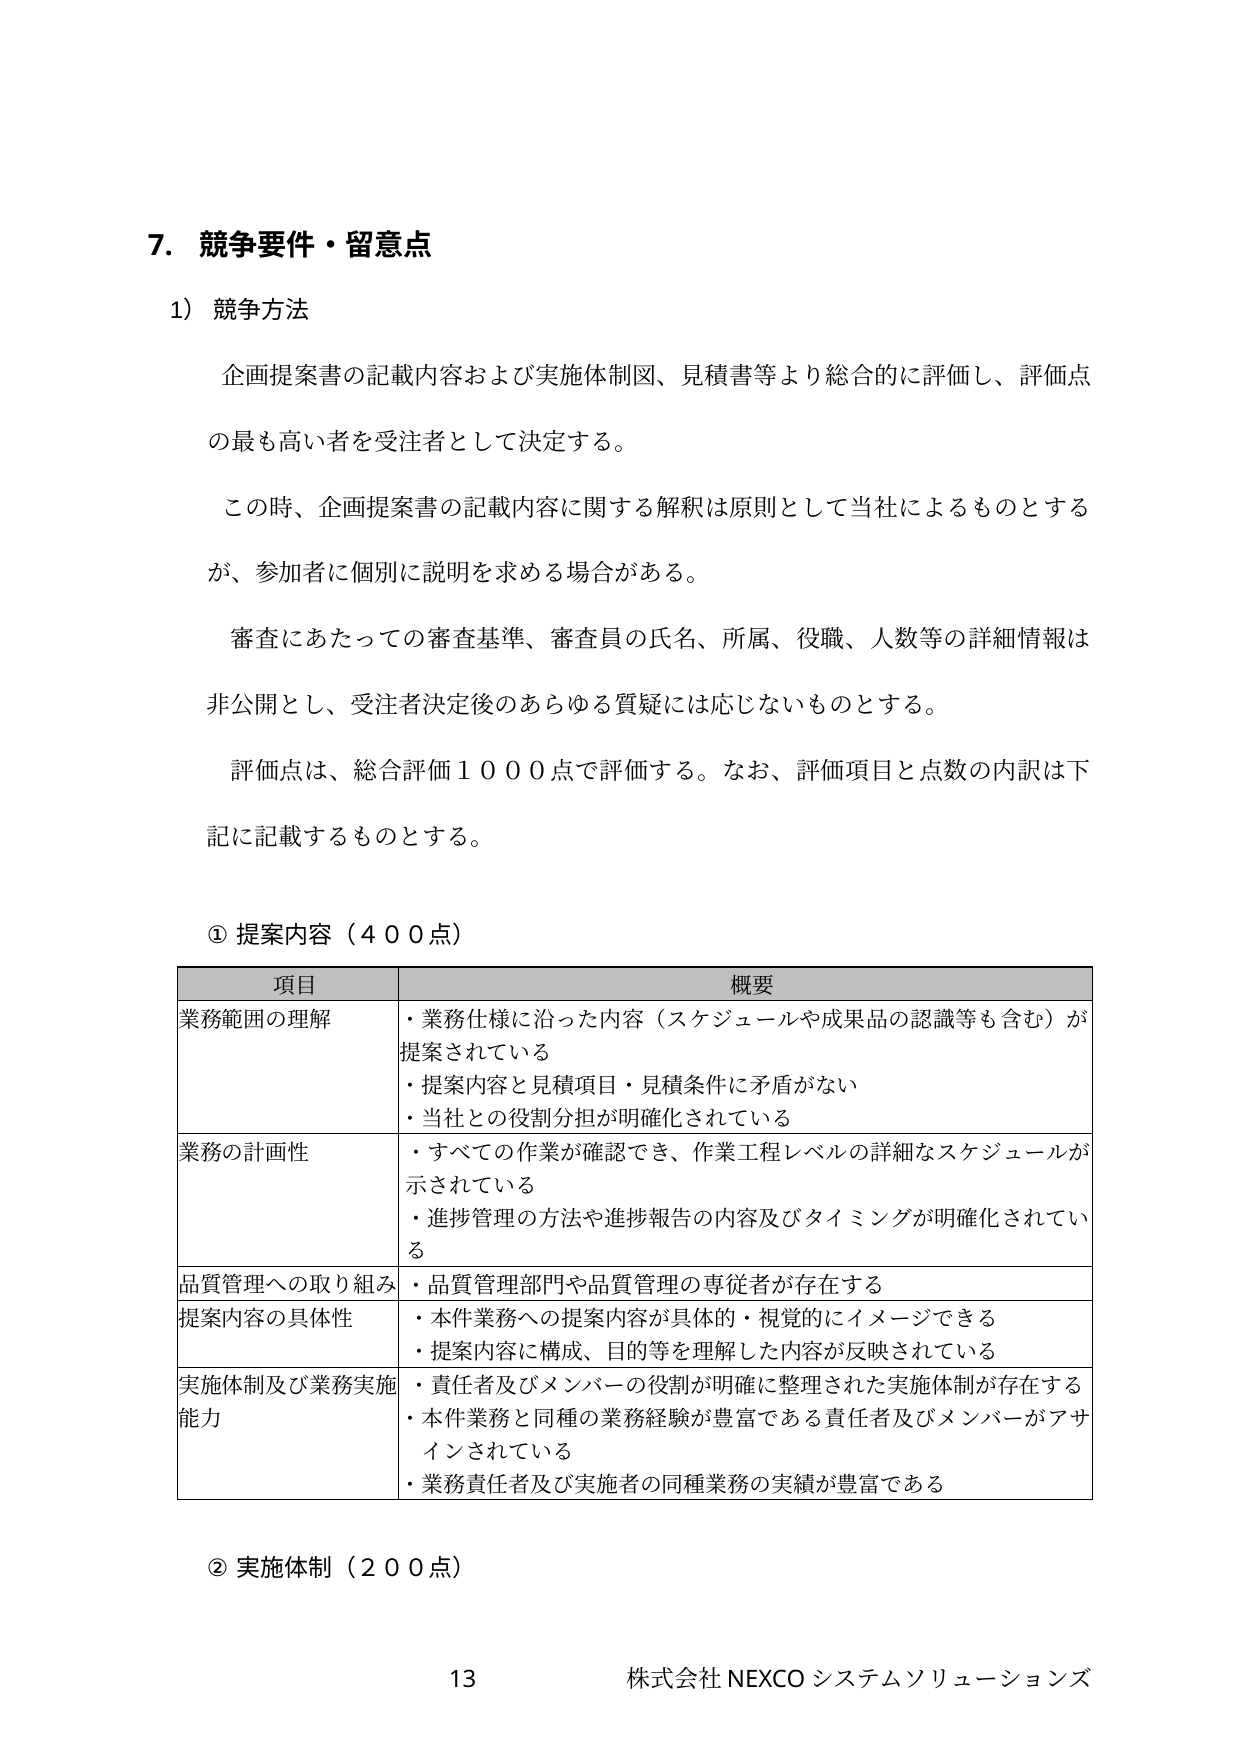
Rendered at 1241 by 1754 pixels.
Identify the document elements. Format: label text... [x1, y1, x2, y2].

table_cell 実施体制及び業務実施能力 [178, 1368, 398, 1499]
table_header 概要 [399, 968, 1092, 1000]
text 評価点は、総合評価１０００点で評価する。なお、評価項目と点数の内訳は下記に記載するものとする。 [207, 736, 1092, 868]
table_cell 業務範囲の理解 [178, 1001, 398, 1133]
table_cell ・責任者及びメンバーの役割が明確に整理された実施体制が存在する ・本件業務と同種の業務経験が豊富である責任者及びメンバーがアサインされている ・業務責任者及び実施者の同種業務の実績が豊富である [399, 1368, 1092, 1499]
table_header 項目 [178, 968, 398, 1000]
subtitle 競争方法 [169, 275, 1092, 341]
text 企画提案書の記載内容および実施体制図、見積書等より総合的に評価し、評価点の最も高い者を受注者として決定する。 [207, 341, 1092, 473]
table_cell ・品質管理部門や品質管理の専従者が存在する [399, 1267, 1092, 1300]
text この時、企画提案書の記載内容に関する解釈は原則として当社によるものとするが、参加者に個別に説明を求める場合がある。 [207, 473, 1092, 604]
table_cell ・業務仕様に沿った内容（スケジュールや成果品の認識等も含む）が提案されている ・提案内容と見積項目・見積条件に矛盾がない ・当社との役割分担が明確化されている [399, 1001, 1092, 1133]
table_cell ・本件業務への提案内容が具体的・視覚的にイメージできる ・提案内容に構成、目的等を理解した内容が反映されている [399, 1301, 1092, 1367]
subtitle 競争要件・留意点 [148, 209, 1092, 275]
table_cell 業務の計画性 [178, 1134, 398, 1266]
table_cell 品質管理への取り組み [178, 1267, 398, 1300]
text 審査にあたっての審査基準、審査員の氏名、所属、役職、人数等の詳細情報は非公開とし、受注者決定後のあらゆる質疑には応じないものとする。 [207, 604, 1092, 736]
table_cell ・すべての作業が確認でき、作業工程レベルの詳細なスケジュールが示されている ・進捗管理の方法や進捗報告の内容及びタイミングが明確化されている [399, 1134, 1092, 1266]
list 実施体制（２００点） [192, 1533, 1092, 1599]
list 提案内容（４００点） [192, 901, 1092, 966]
table_cell 提案内容の具体性 [178, 1301, 398, 1367]
